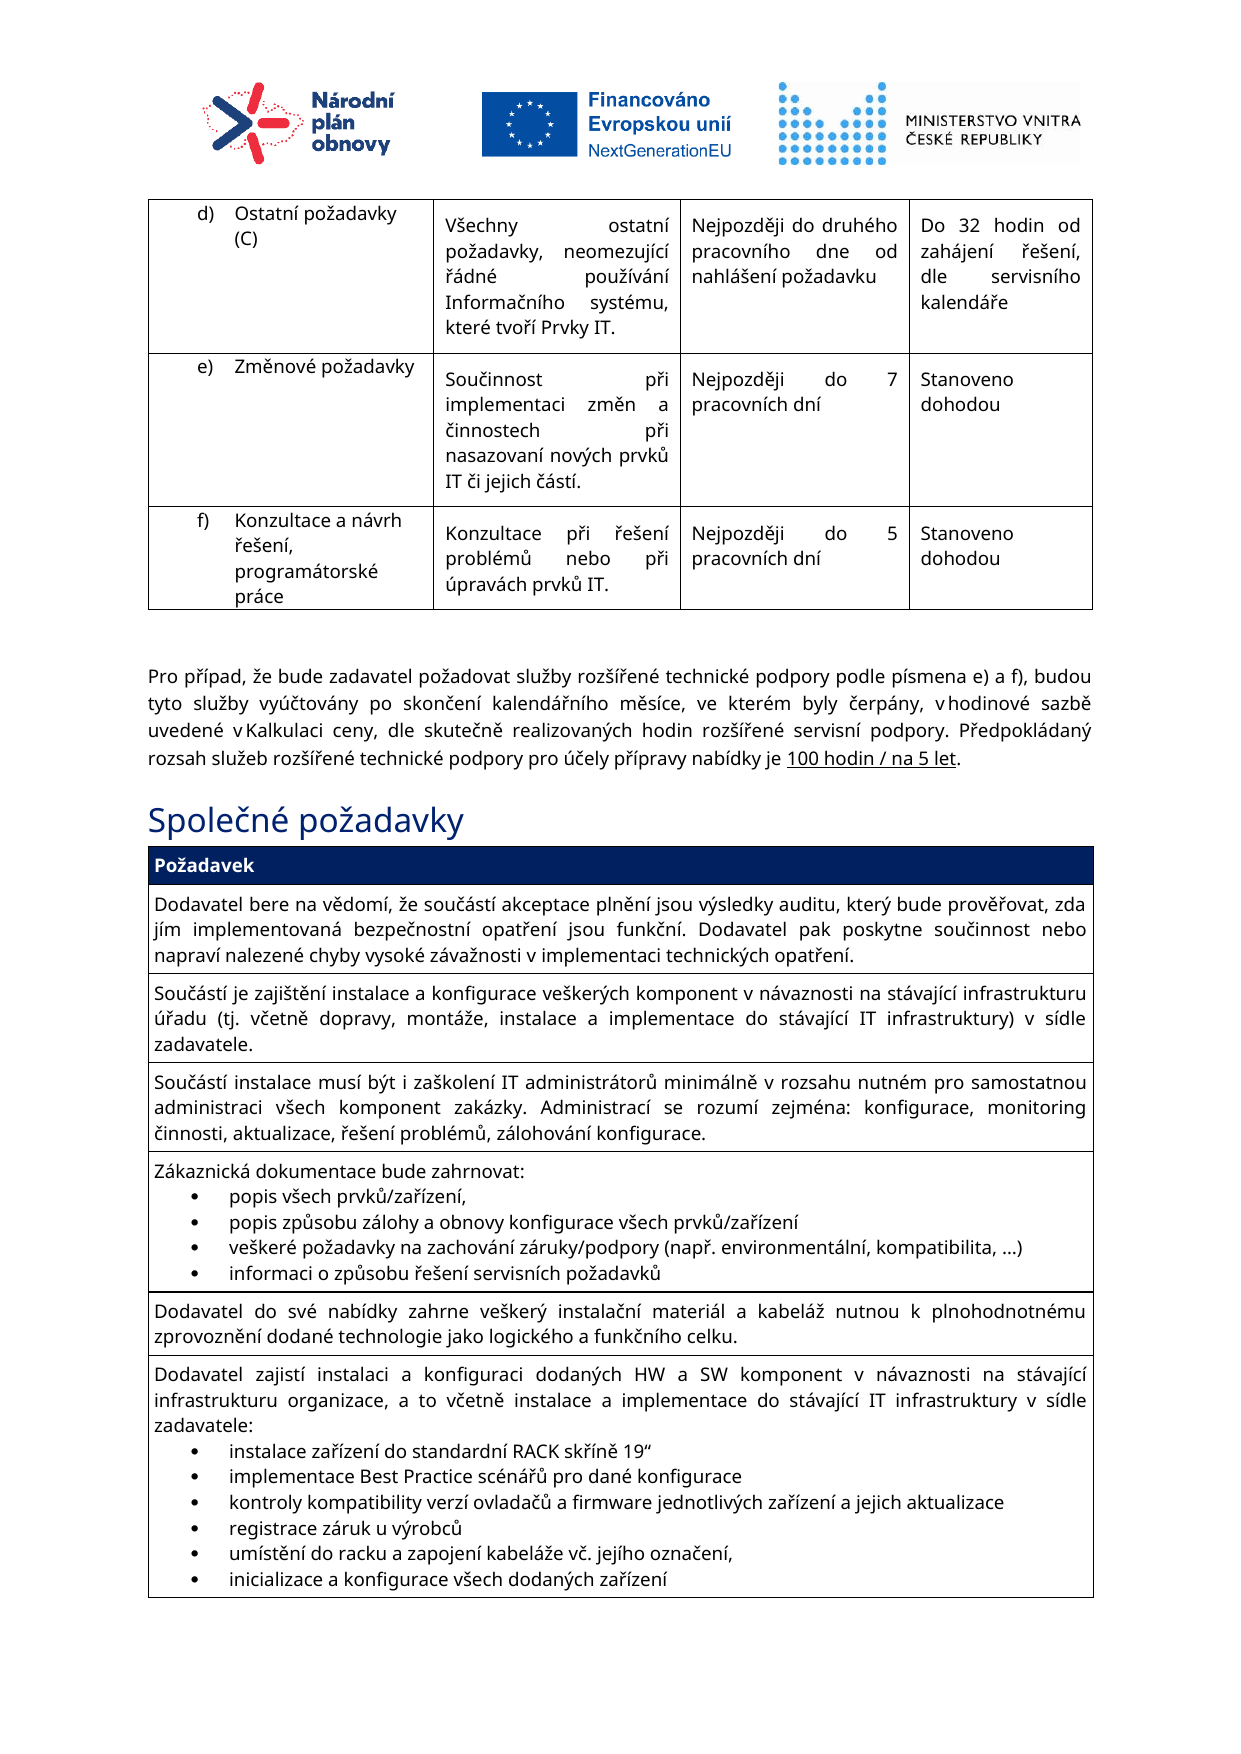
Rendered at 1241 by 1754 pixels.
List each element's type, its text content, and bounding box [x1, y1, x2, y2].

table_cell Všechny ostatní požadavky, neomezující řádné používání Informačního systému, které tvoří Prvky IT. [434, 200, 680, 353]
table_cell Stanoveno dohodou [910, 507, 1092, 609]
table_cell Nejpozději do druhého pracovního dne od nahlášení požadavku [681, 200, 909, 353]
table_cell Změnové požadavky [149, 354, 433, 506]
table_cell Do 32 hodin od zahájení řešení, dle servisního kalendáře [910, 200, 1092, 353]
table_cell Nejpozději do 7 pracovních dní [681, 354, 909, 506]
table_cell Konzultace a návrh řešení, programátorské práce [149, 507, 433, 609]
picture [473, 86, 748, 161]
table_cell Stanoveno dohodou [910, 354, 1092, 506]
table_cell Součástí instalace musí být i zaškolení IT administrátorů minimálně v rozsahu nutném pro samostatnou administraci všech komponent zakázky. Administrací se rozumí zejména: konfigurace, monitoring činnosti, aktualizace, řešení problémů, zálohování konfigurace. [149, 1063, 1093, 1151]
picture [778, 82, 1081, 165]
table_cell Dodavatel do své nabídky zahrne veškerý instalační materiál a kabeláž nutnou k plnohodnotnému zprovoznění dodané technologie jako logického a funkčního celku. [149, 1293, 1093, 1355]
table_header Požadavek [149, 847, 1093, 884]
table_cell Součástí je zajištění instalace a konfigurace veškerých komponent v návaznosti na stávající infrastrukturu úřadu (tj. včetně dopravy, montáže, instalace a implementace do stávající IT infrastruktury) v sídle zadavatele. [149, 974, 1093, 1062]
text Pro případ, že bude zadavatel požadovat služby rozšířené technické podpory podle písmena e) a f), budou tyto služby vyúčtovány po skončení kalendářního měsíce, ve kterém byly čerpány, v hodinové sazbě uvedené v Kalkulaci ceny, dle skutečně realizovaných hodin rozšířené servisní podpory. Předpokládaný rozsah služeb rozšířené technické podpory pro účely přípravy nabídky je 100 hodin / na 5 let. [148, 663, 1093, 770]
table_cell Nejpozději do 5 pracovních dní [681, 507, 909, 609]
table_cell Ostatní požadavky (C) [149, 200, 433, 353]
subtitle Společné požadavky [148, 797, 1093, 842]
table_cell Zákaznická dokumentace bude zahrnovat: popis všech prvků/zařízení, popis způsobu zálohy a obnovy konfigurace všech prvků/zařízení veškeré požadavky na zachování záruky/podpory (např. environmentální, kompatibilita, …) informaci o způsobu řešení servisních požadavků [149, 1152, 1093, 1291]
table_cell Součinnost při implementaci změn a činnostech při nasazovaní nových prvků IT či jejich částí. [434, 354, 680, 506]
picture [190, 73, 412, 174]
table_cell Dodavatel bere na vědomí, že součástí akceptace plnění jsou výsledky auditu, který bude prověřovat, zda jím implementovaná bezpečnostní opatření jsou funkční. Dodavatel pak poskytne součinnost nebo napraví nalezené chyby vysoké závažnosti v implementaci technických opatření. [149, 885, 1093, 973]
table_cell Konzultace při řešení problémů nebo při úpravách prvků IT. [434, 507, 680, 609]
